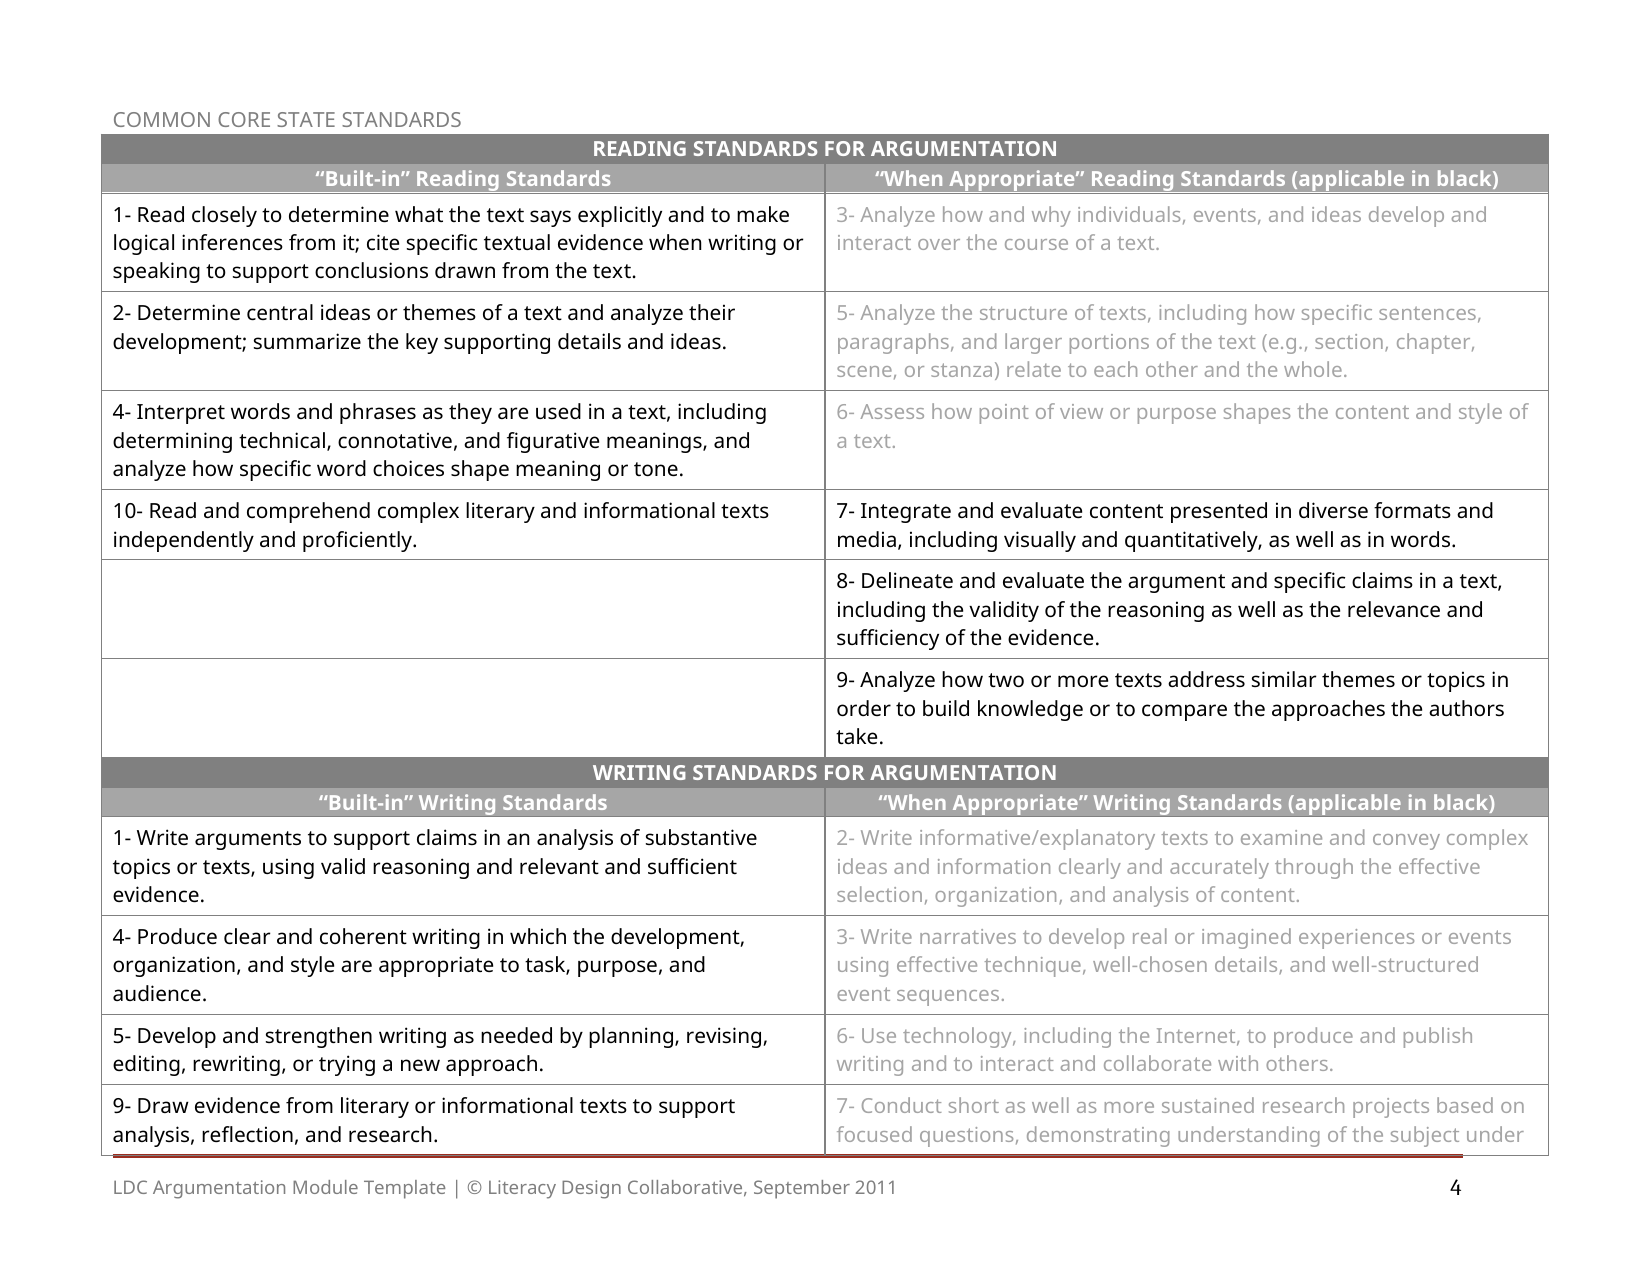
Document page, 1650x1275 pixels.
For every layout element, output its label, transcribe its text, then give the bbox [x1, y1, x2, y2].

table_cell 10- Read and comprehend complex literary and informational texts independently and proficiently. [102, 490, 824, 559]
table_cell 2- Determine central ideas or themes of a text and analyze their development; summarize the key supporting details and ideas. [102, 292, 824, 390]
table_cell 6- Use technology, including the Internet, to produce and publish writing and to interact and collaborate with others. [826, 1015, 1548, 1084]
table_header READING STANDARDS FOR ARGUMENTATION [102, 135, 1548, 163]
table_cell “When Appropriate” Writing Standards (applicable in black) [826, 788, 1548, 816]
table_cell 3- Analyze how and why individuals, events, and ideas develop and interact over the course of a text. [826, 194, 1548, 291]
table_cell 9- Analyze how two or more texts address similar themes or topics in order to build knowledge or to compare the approaches the authors take. [826, 659, 1548, 757]
table_cell “When Appropriate” Reading Standards (applicable in black) [826, 164, 1548, 192]
table_cell 1- Write arguments to support claims in an analysis of substantive topics or texts, using valid reasoning and relevant and sufficient evidence. [102, 817, 824, 915]
table_cell 4- Produce clear and coherent writing in which the development, organization, and style are appropriate to task, purpose, and audience. [102, 916, 824, 1014]
table_cell 8- Delineate and evaluate the argument and specific claims in a text, including the validity of the reasoning as well as the relevance and sufficiency of the evidence. [826, 560, 1548, 658]
table_cell [102, 659, 824, 757]
table_cell 3- Write narratives to develop real or imagined experiences or events using effective technique, well-chosen details, and well-structured event sequences. [826, 916, 1548, 1014]
table_cell 5- Analyze the structure of texts, including how specific sentences, paragraphs, and larger portions of the text (e.g., section, chapter, scene, or stanza) relate to each other and the whole. [826, 292, 1548, 390]
table_cell [102, 560, 824, 658]
table_cell “Built-in” Reading Standards [102, 164, 824, 192]
table_cell 1- Read closely to determine what the text says explicitly and to make logical inferences from it; cite specific textual evidence when writing or speaking to support conclusions drawn from the text. [102, 194, 824, 291]
table_cell 6- Assess how point of view or purpose shapes the content and style of a text. [826, 391, 1548, 489]
table_cell “Built-in” Writing Standards [102, 788, 824, 816]
table_cell WRITING STANDARDS FOR ARGUMENTATION [102, 758, 1548, 787]
table_cell 2- Write informative/explanatory texts to examine and convey complex ideas and information clearly and accurately through the effective selection, organization, and analysis of content. [826, 817, 1548, 915]
table_cell 4- Interpret words and phrases as they are used in a text, including determining technical, connotative, and figurative meanings, and analyze how specific word choices shape meaning or tone. [102, 391, 824, 489]
table_cell 7- Integrate and evaluate content presented in diverse formats and media, including visually and quantitatively, as well as in words. [826, 490, 1548, 559]
table_cell 5- Develop and strengthen writing as needed by planning, revising, editing, rewriting, or trying a new approach. [102, 1015, 824, 1084]
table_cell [102, 1085, 824, 1154]
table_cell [826, 1085, 1548, 1154]
text COMMON CORE STATE STANDARDS [112, 105, 1537, 133]
